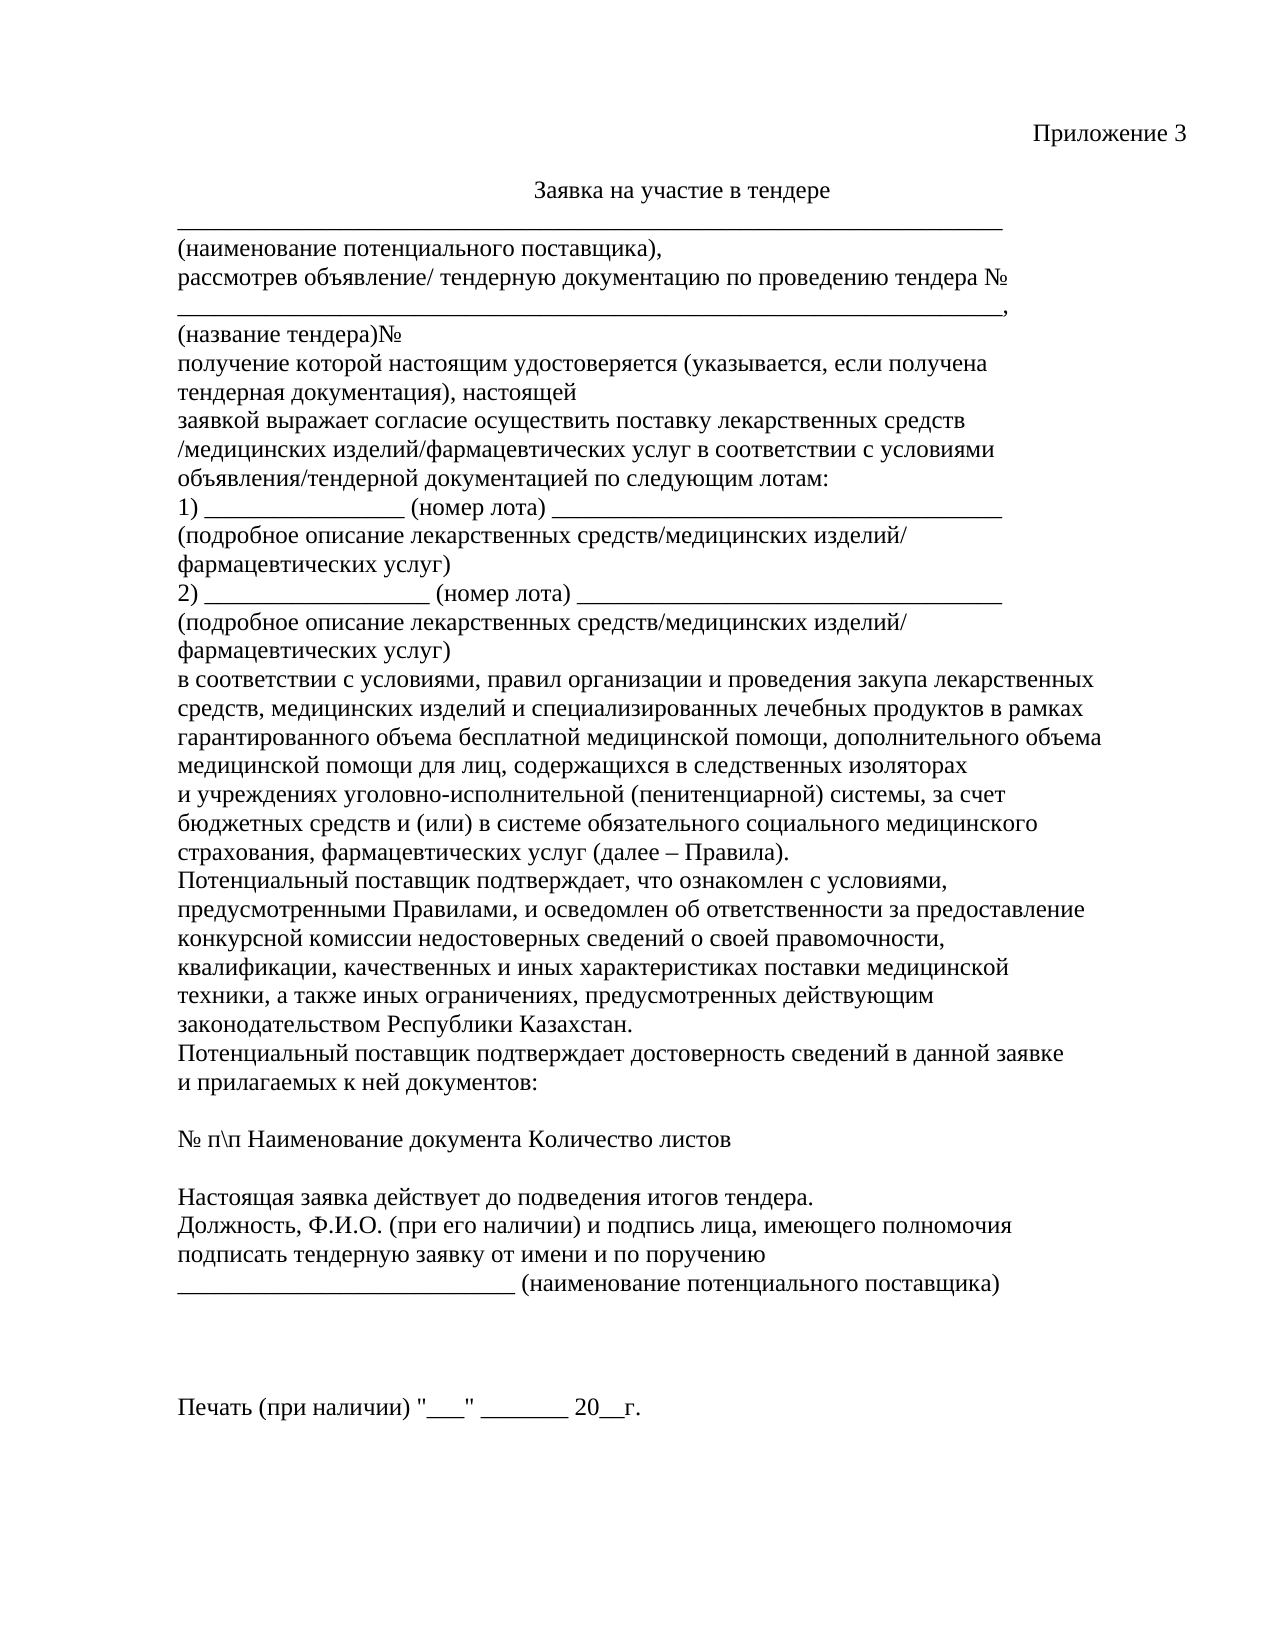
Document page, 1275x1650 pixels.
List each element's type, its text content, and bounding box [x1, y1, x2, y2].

text в соответствии с условиями, правил организации и проведения закупа лекарственных [177, 664, 1186, 693]
text Должность, Ф.И.О. (при его наличии) и подпись лица, имеющего полномочия [177, 1211, 1186, 1239]
text Потенциальный поставщик подтверждает достоверность сведений в данной заявке [177, 1038, 1186, 1067]
text гарантированного объема бесплатной медицинской помощи, дополнительного объема [177, 722, 1186, 751]
text № п\п Наименование документа Количество листов [177, 1124, 1186, 1153]
text (название тендера)№ [177, 319, 1186, 348]
text (подробное описание лекарственных средств/медицинских изделий/ [177, 607, 1186, 636]
text квалификации, качественных и иных характеристиках поставки медицинской [177, 952, 1186, 981]
text ___________________________ (наименование потенциального поставщика) [177, 1268, 1186, 1297]
text Настоящая заявка действует до подведения итогов тендера. [177, 1182, 1186, 1211]
text __________________________________________________________________ [177, 204, 1186, 233]
text Потенциальный поставщик подтверждает, что ознакомлен с условиями, [177, 866, 1186, 894]
text (наименование потенциального поставщика), [177, 233, 1186, 262]
text тендерная документация), настоящей [177, 377, 1186, 406]
text 1) ________________ (номер лота) ____________________________________ [177, 492, 1186, 521]
text (подробное описание лекарственных средств/медицинских изделий/ [177, 521, 1186, 549]
text предусмотренными Правилами, и осведомлен об ответственности за предоставление [177, 894, 1186, 923]
text страхования, фармацевтических услуг (далее – Правила). [177, 837, 1186, 866]
text и прилагаемых к ней документов: [177, 1067, 1186, 1096]
text бюджетных средств и (или) в системе обязательного социального медицинского [177, 808, 1186, 837]
text медицинской помощи для лиц, содержащихся в следственных изоляторах [177, 751, 1186, 779]
text подписать тендерную заявку от имени и по поручению [177, 1239, 1186, 1268]
text фармацевтических услуг) [177, 549, 1186, 578]
text объявления/тендерной документацией по следующим лотам: [177, 463, 1186, 492]
text и учреждениях уголовно-исполнительной (пенитенциарной) системы, за счет [177, 779, 1186, 808]
text __________________________________________________________________, [177, 291, 1186, 319]
text законодательством Республики Казахстан. [177, 1009, 1186, 1038]
text Заявка на участие в тендере [177, 176, 1186, 204]
text средств, медицинских изделий и специализированных лечебных продуктов в рамках [177, 693, 1186, 722]
text 2) __________________ (номер лота) __________________________________ [177, 578, 1186, 607]
text фармацевтических услуг) [177, 636, 1186, 664]
text /медицинских изделий/фармацевтических услуг в соответствии с условиями [177, 434, 1186, 463]
text техники, а также иных ограничениях, предусмотренных действующим [177, 981, 1186, 1009]
text Приложение 3 [177, 118, 1186, 147]
text получение которой настоящим удостоверяется (указывается, если получена [177, 348, 1186, 377]
text Печать (при наличии) "___" _______ 20__г. [177, 1392, 1186, 1421]
text заявкой выражает согласие осуществить поставку лекарственных средств [177, 406, 1186, 434]
text рассмотрев объявление/ тендерную документацию по проведению тендера № [177, 262, 1186, 291]
text конкурсной комиссии недостоверных сведений о своей правомочности, [177, 923, 1186, 952]
